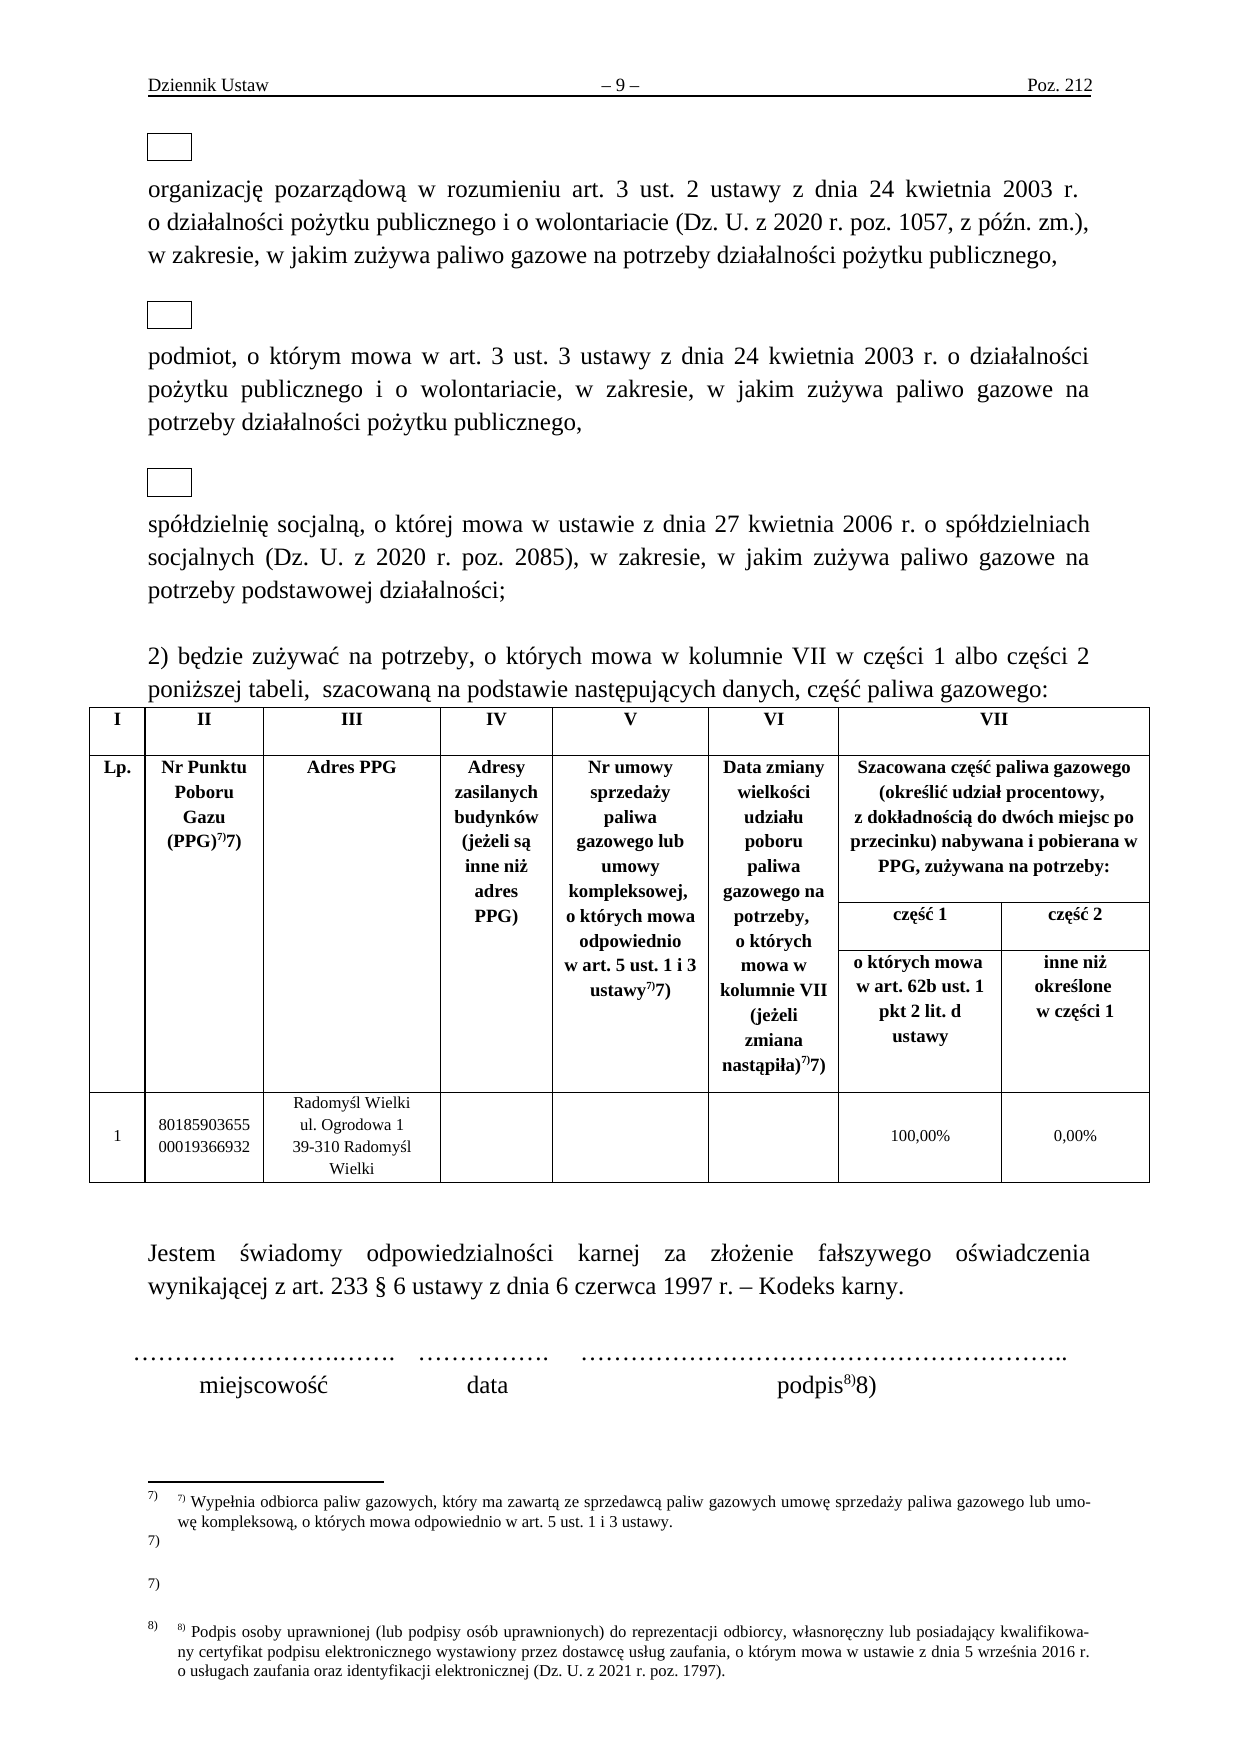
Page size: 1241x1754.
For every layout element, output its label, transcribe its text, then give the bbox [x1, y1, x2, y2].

table_cell Adresy zasilanych budynków (jeżeli są inne niż adres PPG) [441, 756, 552, 1092]
table_cell Adres PPG [264, 756, 440, 1092]
table_header …………………….……. [121, 1338, 406, 1371]
text podmiot, o którym mowa w art. 3 ust. 3 ustawy z dnia 24 kwietnia 2003 r. o działalności pożytku publicznego i o wolontariacie, w zakresie, w jakim zużywa paliwo gazowe na potrzeby działalności pożytku publicznego, [148, 341, 1091, 436]
table_cell 1 [90, 1093, 144, 1182]
table_cell część 1 [839, 903, 1001, 949]
table_cell inne niż określone w części 1 [1002, 951, 1149, 1092]
table_cell [553, 1093, 708, 1182]
table_cell podpis8) [569, 1371, 1085, 1442]
table_cell Nr Punktu Poboru Gazu (PPG)7) [146, 756, 263, 1092]
table_header VII [839, 708, 1149, 755]
table_header I [90, 708, 144, 755]
table_header [148, 134, 191, 160]
table_cell Nr umowy sprzedaży paliwa gazowego lub umowy kompleksowej, o których mowa odpowiednio w art. 5 ust. 1 i 3 ustawy7) [553, 756, 708, 1092]
table_cell Lp. [90, 756, 144, 1092]
table_cell Szacowana część paliwa gazowego (określić udział procentowy, z dokładnością do dwóch miejsc po przecinku) nabywana i pobierana w PPG, zużywana na potrzeby: [839, 756, 1149, 902]
text organizację pozarządową w rozumieniu art. 3 ust. 2 ustawy z dnia 24 kwietnia 2003 r. o działalności pożytku publicznego i o wolontariacie (Dz. U. z 2020 r. poz. 1057, z późn. zm.), w zakresie, w jakim zużywa paliwo gazowe na potrzeby działalności pożytku publicznego, [148, 174, 1091, 269]
table_header III [264, 708, 440, 755]
table_header II [146, 708, 263, 755]
table_cell [709, 1093, 838, 1182]
table_cell 8018590365500019366932 [146, 1093, 263, 1182]
table_header V [553, 708, 708, 755]
text 2) będzie zużywać na potrzeby, o których mowa w kolumnie VII w części 1 albo części 2 poniższej tabeli, szacowaną na podstawie następujących danych, część paliwa gazowego: [148, 641, 1091, 703]
table_cell 100,00% [839, 1093, 1001, 1182]
table_header [148, 302, 191, 328]
table_header IV [441, 708, 552, 755]
table_header ………………………………………………….. [569, 1338, 1085, 1371]
table_cell 0,00% [1002, 1093, 1149, 1182]
table_cell o których mowa w art. 62b ust. 1 pkt 2 lit. d ustawy [839, 951, 1001, 1092]
table_cell miejscowość [121, 1371, 406, 1442]
table_header ……………. [406, 1338, 568, 1371]
table_cell data [406, 1371, 568, 1442]
table_cell [441, 1093, 552, 1182]
table_header VI [709, 708, 838, 755]
table_cell Radomyśl Wielki ul. Ogrodowa 1 39-310 Radomyśl Wielki [264, 1093, 440, 1182]
table_header [148, 469, 191, 496]
table_cell Data zmiany wielkości udziału poboru paliwa gazowego na potrzeby, o których mowa w kolumnie VII (jeżeli zmiana nastąpiła)7) [709, 756, 838, 1092]
text Jestem świadomy odpowiedzialności karnej za złożenie fałszywego oświadczenia wynikającej z art. 233 § 6 ustawy z dnia 6 czerwca 1997 r. – Kodeks karny. [148, 1238, 1091, 1300]
text spółdzielnię socjalną, o której mowa w ustawie z dnia 27 kwietnia 2006 r. o spółdzielniach socjalnych (Dz. U. z 2020 r. poz. 2085), w zakresie, w jakim zużywa paliwo gazowe na potrzeby podstawowej działalności; [148, 509, 1091, 604]
table_cell część 2 [1002, 903, 1149, 949]
